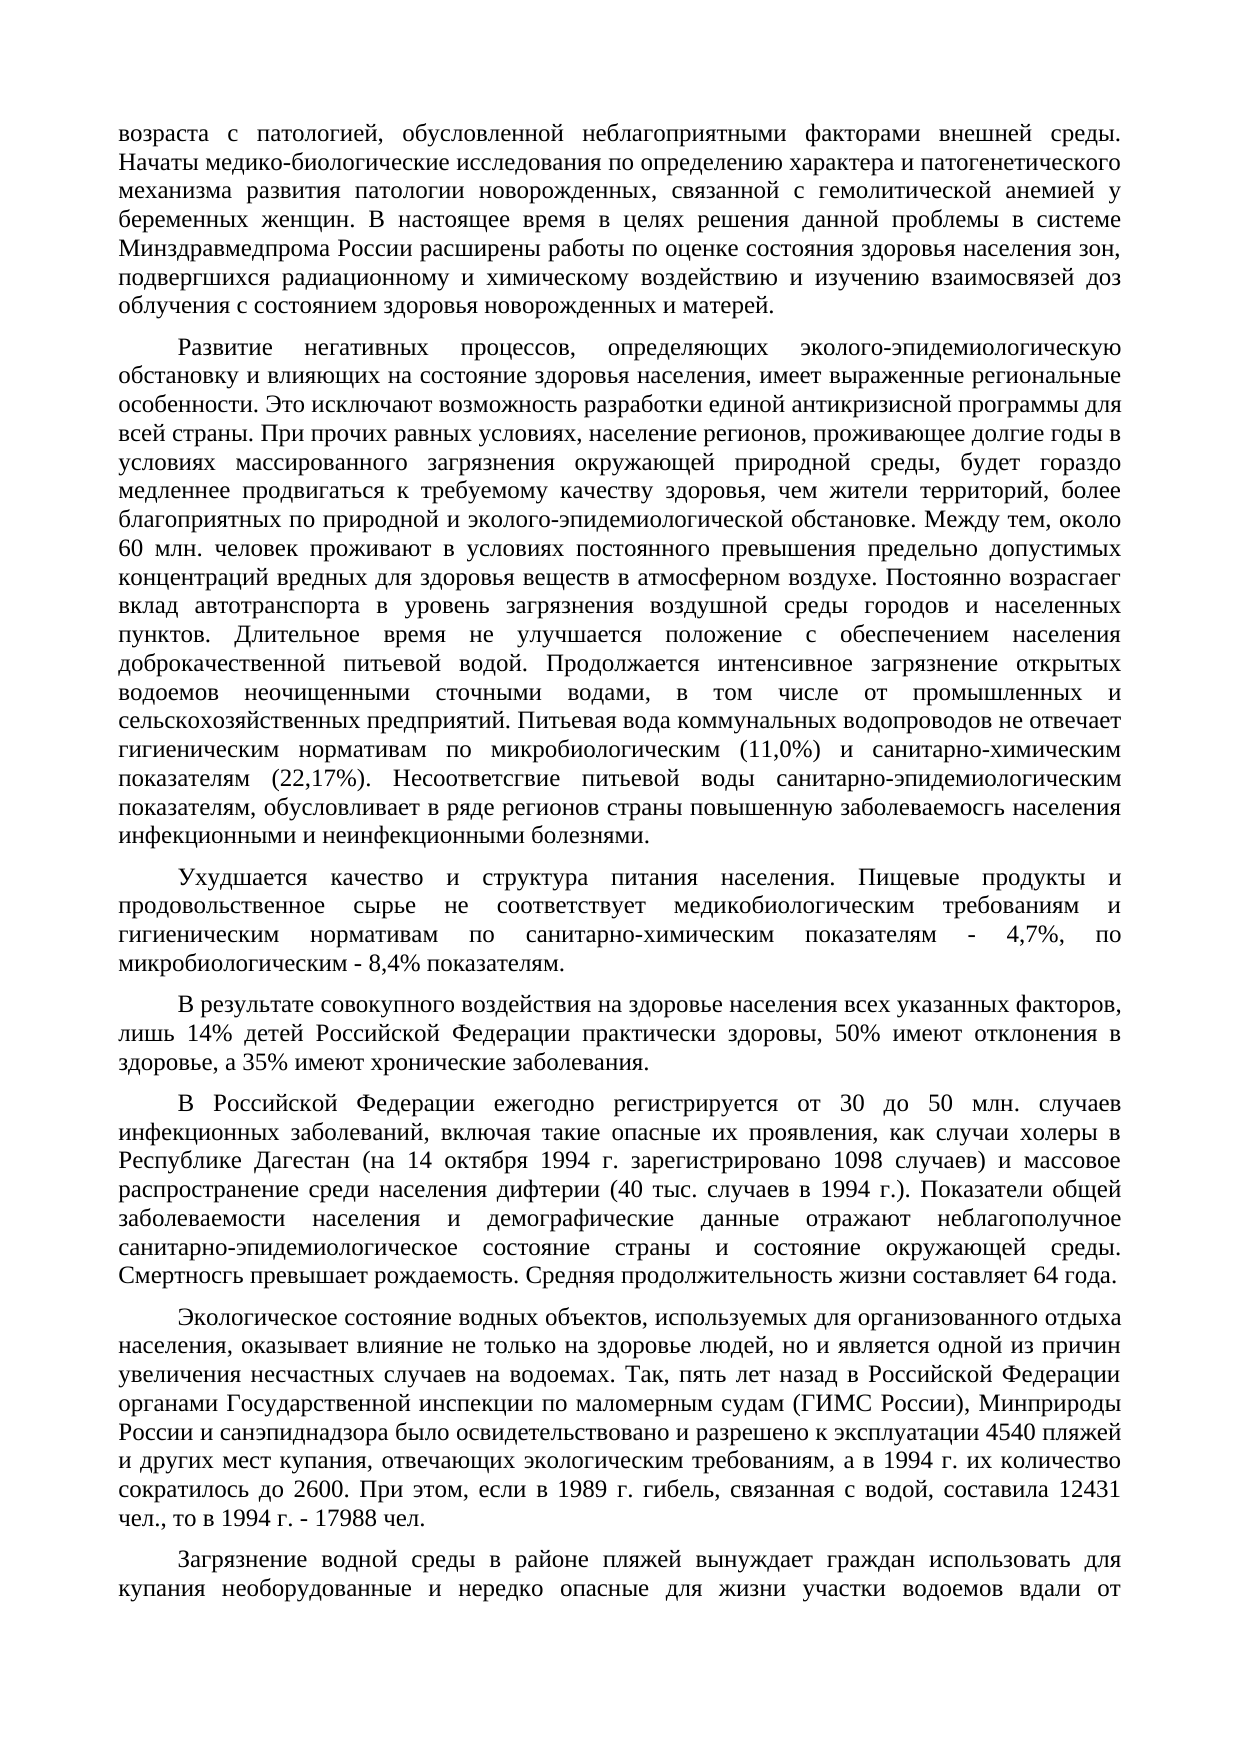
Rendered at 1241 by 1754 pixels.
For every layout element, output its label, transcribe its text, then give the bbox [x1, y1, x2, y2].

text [118, 1544, 1122, 1602]
text Экологическое состояние водных объектов, используемых для организованного отдыха населения, оказывает влияние не только на здоровье людей, но и является одной из причин увеличения несчастных случаев на водоемах. Так, пять лет назад в Российской Федерации органами Государственной инспекции по маломерным судам (ГИМС России), Минприроды России и санэпиднадзора было освидетельствовано и разрешено к эксплуатации 4540 пляжей и других мест купания, отвечающих экологическим требованиям, а в 1994 г. их количество сократилось до 2600. При этом, если в 1989 г. гибель, связанная с водой, составила 12431 чел., то в 1994 г. - 17988 чел. [118, 1302, 1122, 1532]
text Ухудшается качество и структура питания населения. Пищевые продукты и продовольственное сырье не соответствует медикобиологическим требованиям и гигиеническим нормативам по санитарно-химическим показателям - 4,7%, по микробиологическим - 8,4% показателям. [118, 862, 1122, 977]
text В результате совокупного воздействия на здоровье населения всех указанных факторов, лишь 14% детей Российской Федерации практически здоровы, 50% имеют отклонения в здоровье, а 35% имеют хронические заболевания. [118, 989, 1122, 1076]
text Развитие негативных процессов, определяющих эколого-эпидемиологическую обстановку и влияющих на состояние здоровья населения, имеет выраженные региональные особенности. Это исключают возможность разработки единой антикризисной программы для всей страны. При прочих равных условиях, население регионов, проживающее долгие годы в условиях массированного загрязнения окружающей природной среды, будет гораздо медленнее продвигаться к требуемому качеству здоровья, чем жители территорий, более благоприятных по природной и эколого-эпидемиологической обстановке. Между тем, около 60 млн. человек проживают в условиях постоянного превышения предельно допустимых концентраций вредных для здоровья веществ в атмосферном воздухе. Постоянно возрасгаег вклад автотранспорта в уровень загрязнения воздушной среды городов и населенных пунктов. Длительное время не улучшается положение с обеспечением населения доброкачественной питьевой водой. Продолжается интенсивное загрязнение открытых водоемов неочищенными сточными водами, в том числе от промышленных и сельскохозяйственных предприятий. Питьевая вода коммунальных водопроводов не отвечает гигиеническим нормативам по микробиологическим (11,0%) и санитарно-химическим показателям (22,17%). Несоответсгвие питьевой воды санитарно-эпидемиологическим показателям, обусловливает в ряде регионов страны повышенную заболеваемосгь населения инфекционными и неинфекционными болезнями. [118, 332, 1122, 849]
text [118, 118, 1122, 319]
text В Российской Федерации ежегодно регистрируется от 30 до 50 млн. случаев инфекционных заболеваний, включая такие опасные их проявления, как случаи холеры в Республике Дагестан (на 14 октября 1994 г. зарегистрировано 1098 случаев) и массовое распространение среди населения дифтерии (40 тыс. случаев в 1994 г.). Показатели общей заболеваемости населения и демографические данные отражают неблагополучное санитарно-эпидемиологическое состояние страны и состояние окружающей среды. Смертносгь превышает рождаемость. Средняя продолжительность жизни составляет 64 года. [118, 1088, 1122, 1289]
